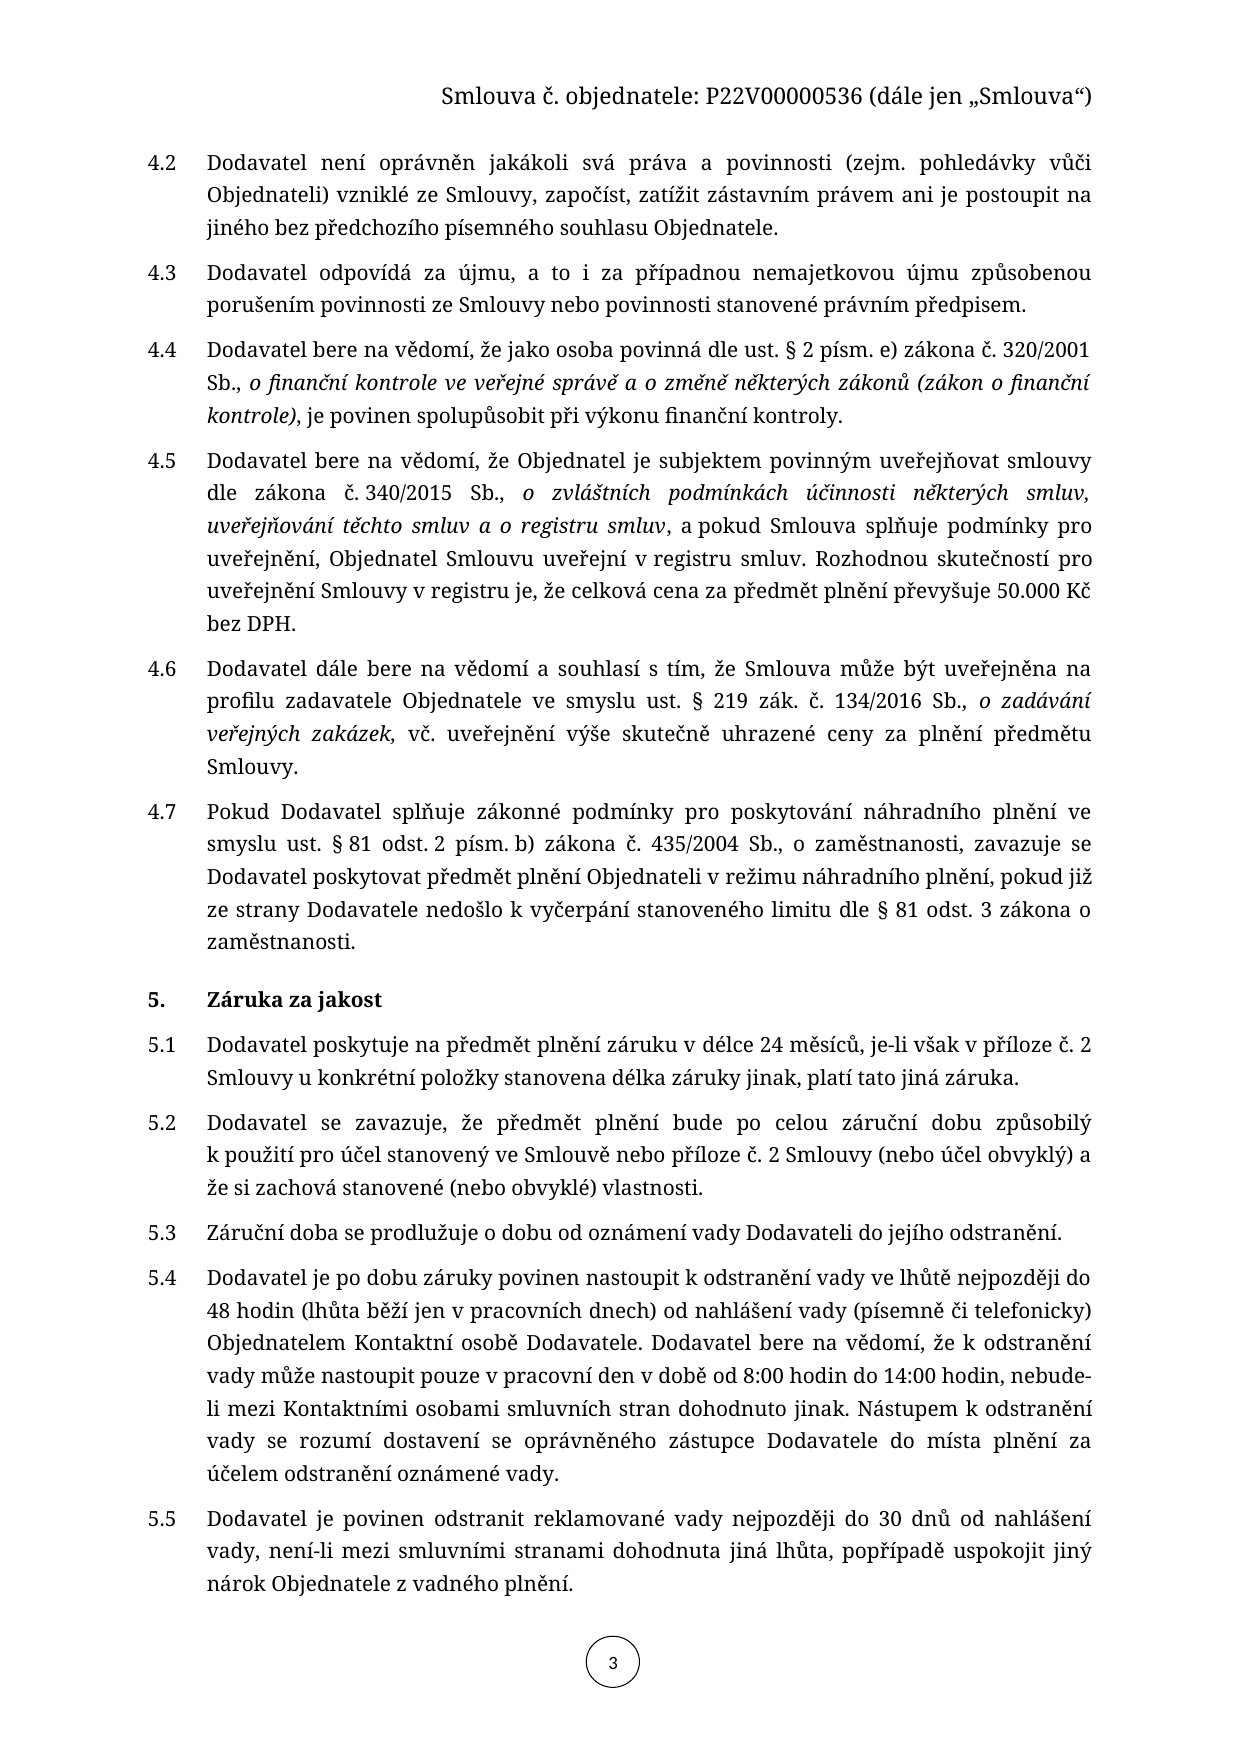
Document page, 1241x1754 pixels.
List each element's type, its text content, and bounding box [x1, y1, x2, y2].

list Dodavatel je povinen odstranit reklamované vady nejpozději do 30 dnů od nahlášení vady, není-li mezi smluvními stranami dohodnuta jiná lhůta, popřípadě uspokojit jiný nárok Objednatele z vadného plnění. [148, 1504, 1093, 1598]
list Dodavatel odpovídá za újmu, a to i za případnou nemajetkovou újmu způsobenou porušením povinnosti ze Smlouvy nebo povinnosti stanovené právním předpisem. [148, 258, 1093, 319]
list Záruka za jakost [148, 985, 1093, 1013]
list Dodavatel není oprávněn jakákoli svá práva a povinnosti (zejm. pohledávky vůči Objednateli) vzniklé ze Smlouvy, započíst, zatížit zástavním právem ani je postoupit na jiného bez předchozího písemného souhlasu Objednatele. [148, 148, 1093, 241]
list Pokud Dodavatel splňuje zákonné podmínky pro poskytování náhradního plnění ve smyslu ust. § 81 odst. 2 písm. b) zákona č. 435/2004 Sb., o zaměstnanosti, zavazuje se Dodavatel poskytovat předmět plnění Objednateli v režimu náhradního plnění, pokud již ze strany Dodavatele nedošlo k vyčerpání stanoveného limitu dle § 81 odst. 3 zákona o zaměstnanosti. [148, 797, 1093, 956]
list Dodavatel bere na vědomí, že Objednatel je subjektem povinným uveřejňovat smlouvy dle zákona č. 340/2015 Sb., o zvláštních podmínkách účinnosti některých smluv, uveřejňování těchto smluv a o registru smluv, a pokud Smlouva splňuje podmínky pro uveřejnění, Objednatel Smlouvu uveřejní v registru smluv. Rozhodnou skutečností pro uveřejnění Smlouvy v registru je, že celková cena za předmět plnění převyšuje 50.000 Kč bez DPH. [148, 446, 1093, 637]
list Dodavatel se zavazuje, že předmět plnění bude po celou záruční dobu způsobilý k použití pro účel stanovený ve Smlouvě nebo příloze č. 2 Smlouvy (nebo účel obvyklý) a že si zachová stanovené (nebo obvyklé) vlastnosti. [148, 1108, 1093, 1201]
list Záruční doba se prodlužuje o dobu od oznámení vady Dodavateli do jejího odstranění. [148, 1218, 1093, 1247]
list Dodavatel bere na vědomí, že jako osoba povinná dle ust. § 2 písm. e) zákona č. 320/2001 Sb., o finanční kontrole ve veřejné správě a o změně některých zákonů (zákon o finanční kontrole), je povinen spolupůsobit při výkonu finanční kontroly. [148, 336, 1093, 429]
list Dodavatel je po dobu záruky povinen nastoupit k odstranění vady ve lhůtě nejpozději do 48 hodin (lhůta běží jen v pracovních dnech) od nahlášení vady (písemně či telefonicky) Objednatelem Kontaktní osobě Dodavatele. Dodavatel bere na vědomí, že k odstranění vady může nastoupit pouze v pracovní den v době od 8:00 hodin do 14:00 hodin, nebude-li mezi Kontaktními osobami smluvních stran dohodnuto jinak. Nástupem k odstranění vady se rozumí dostavení se oprávněného zástupce Dodavatele do místa plnění za účelem odstranění oznámené vady. [148, 1263, 1093, 1487]
list Dodavatel dále bere na vědomí a souhlasí s tím, že Smlouva může být uveřejněna na profilu zadavatele Objednatele ve smyslu ust. § 219 zák. č. 134/2016 Sb., o zadávání veřejných zakázek, vč. uveřejnění výše skutečně uhrazené ceny za plnění předmětu Smlouvy. [148, 654, 1093, 780]
list Dodavatel poskytuje na předmět plnění záruku v délce 24 měsíců, je-li však v příloze č. 2 Smlouvy u konkrétní položky stanovena délka záruky jinak, platí tato jiná záruka. [148, 1030, 1093, 1091]
